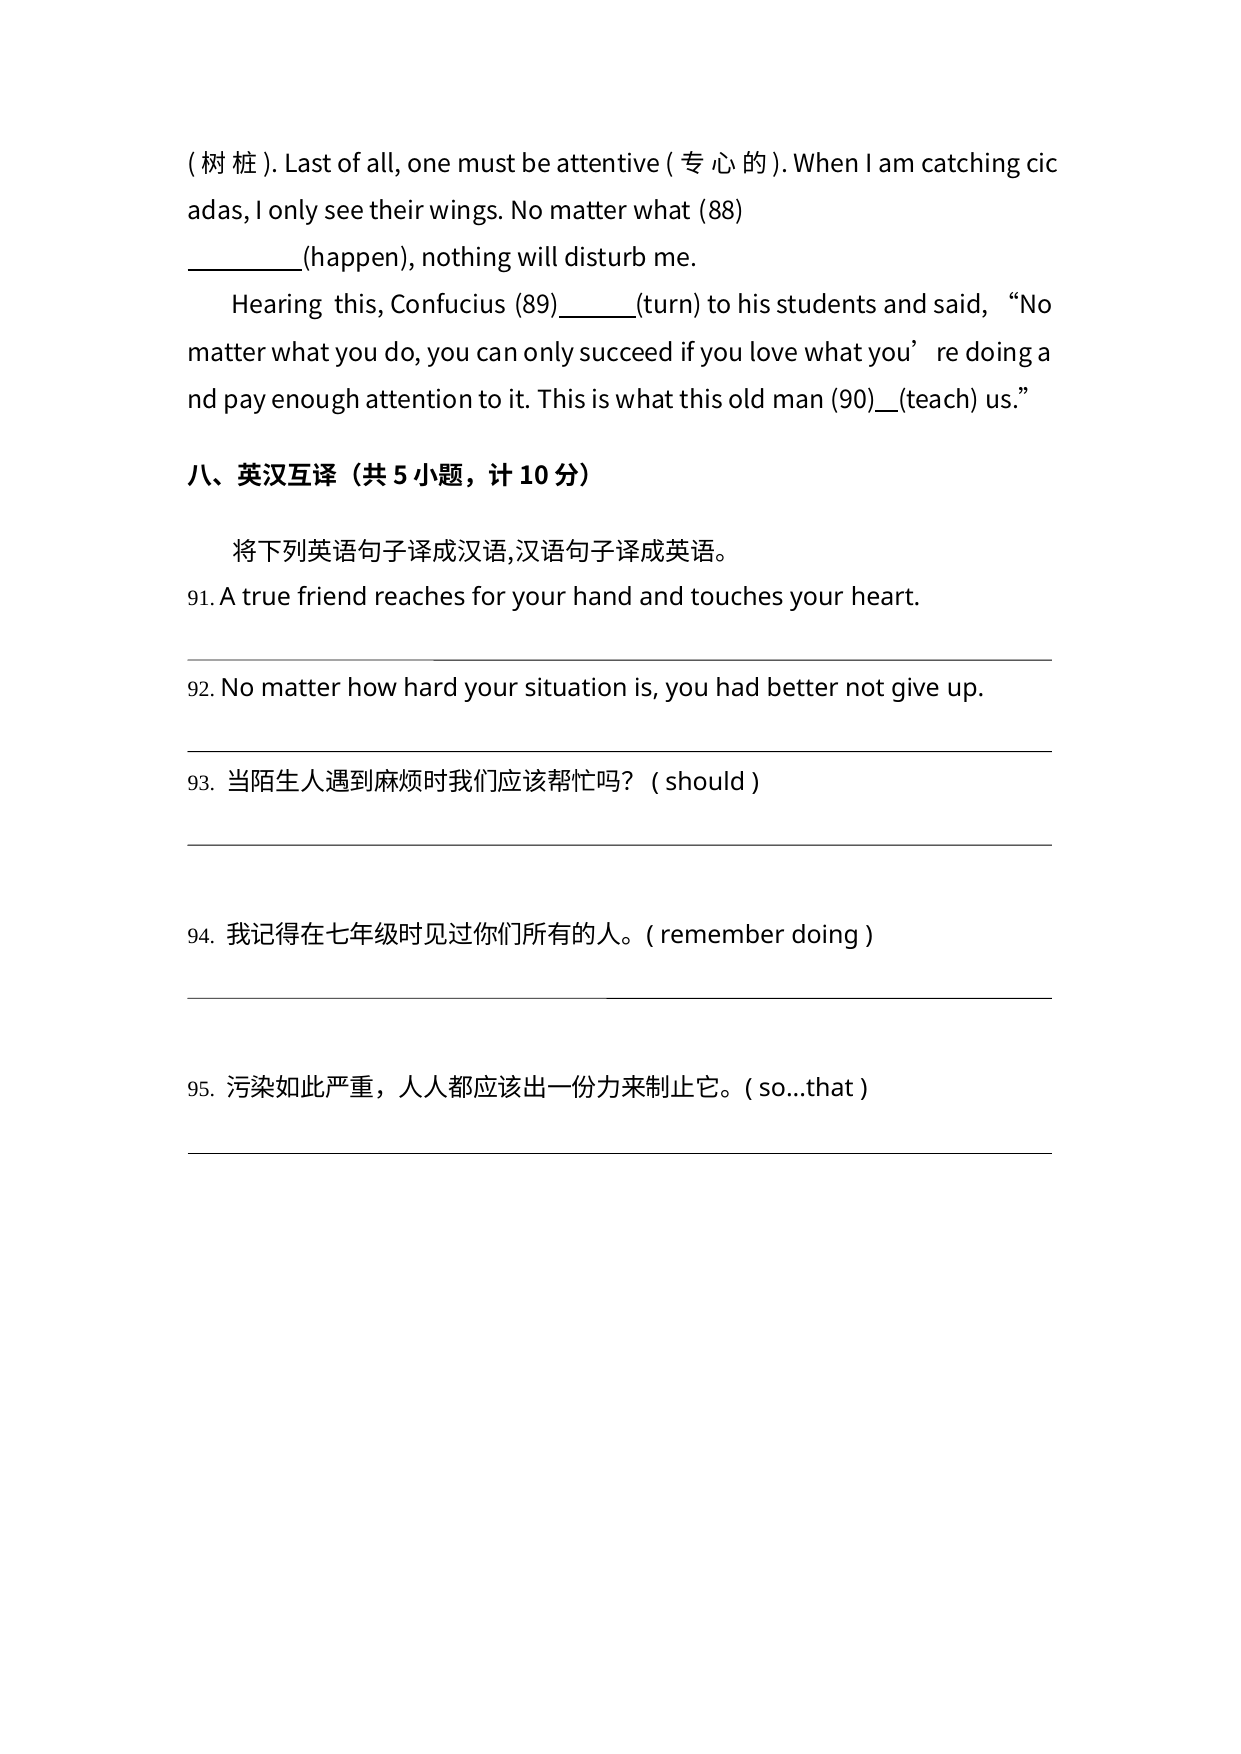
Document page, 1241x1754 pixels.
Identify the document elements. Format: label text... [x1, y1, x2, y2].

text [187, 144, 1059, 227]
text (happen), nothing will disturb me. [187, 238, 1069, 274]
list 我记得在七年级时见过你们所有的人。( remember doing ) [187, 914, 1069, 951]
list 当陌生人遇到麻烦时我们应该帮忙吗？ ( should ) [187, 761, 1069, 798]
subtitle 八、英汉互译（共 5 小题，计 10 分） [187, 455, 1069, 492]
list 污染如此严重，人人都应该出一份力来制止它。( so...that ) [187, 1068, 1069, 1104]
text Hearing this, Confucius (89) (turn) to his students and said, “No matter what you do, you can only succeed if you love what you’re doing and pay enough attention to it. This is what this old man (90) (teach) us.” [187, 285, 1053, 415]
text 将下列英语句子译成汉语,汉语句子译成英语。 [233, 532, 1069, 568]
list A true friend reaches for your hand and touches your heart. [187, 579, 1069, 613]
list No matter how hard your situation is, you had better not give up. [187, 670, 1069, 704]
